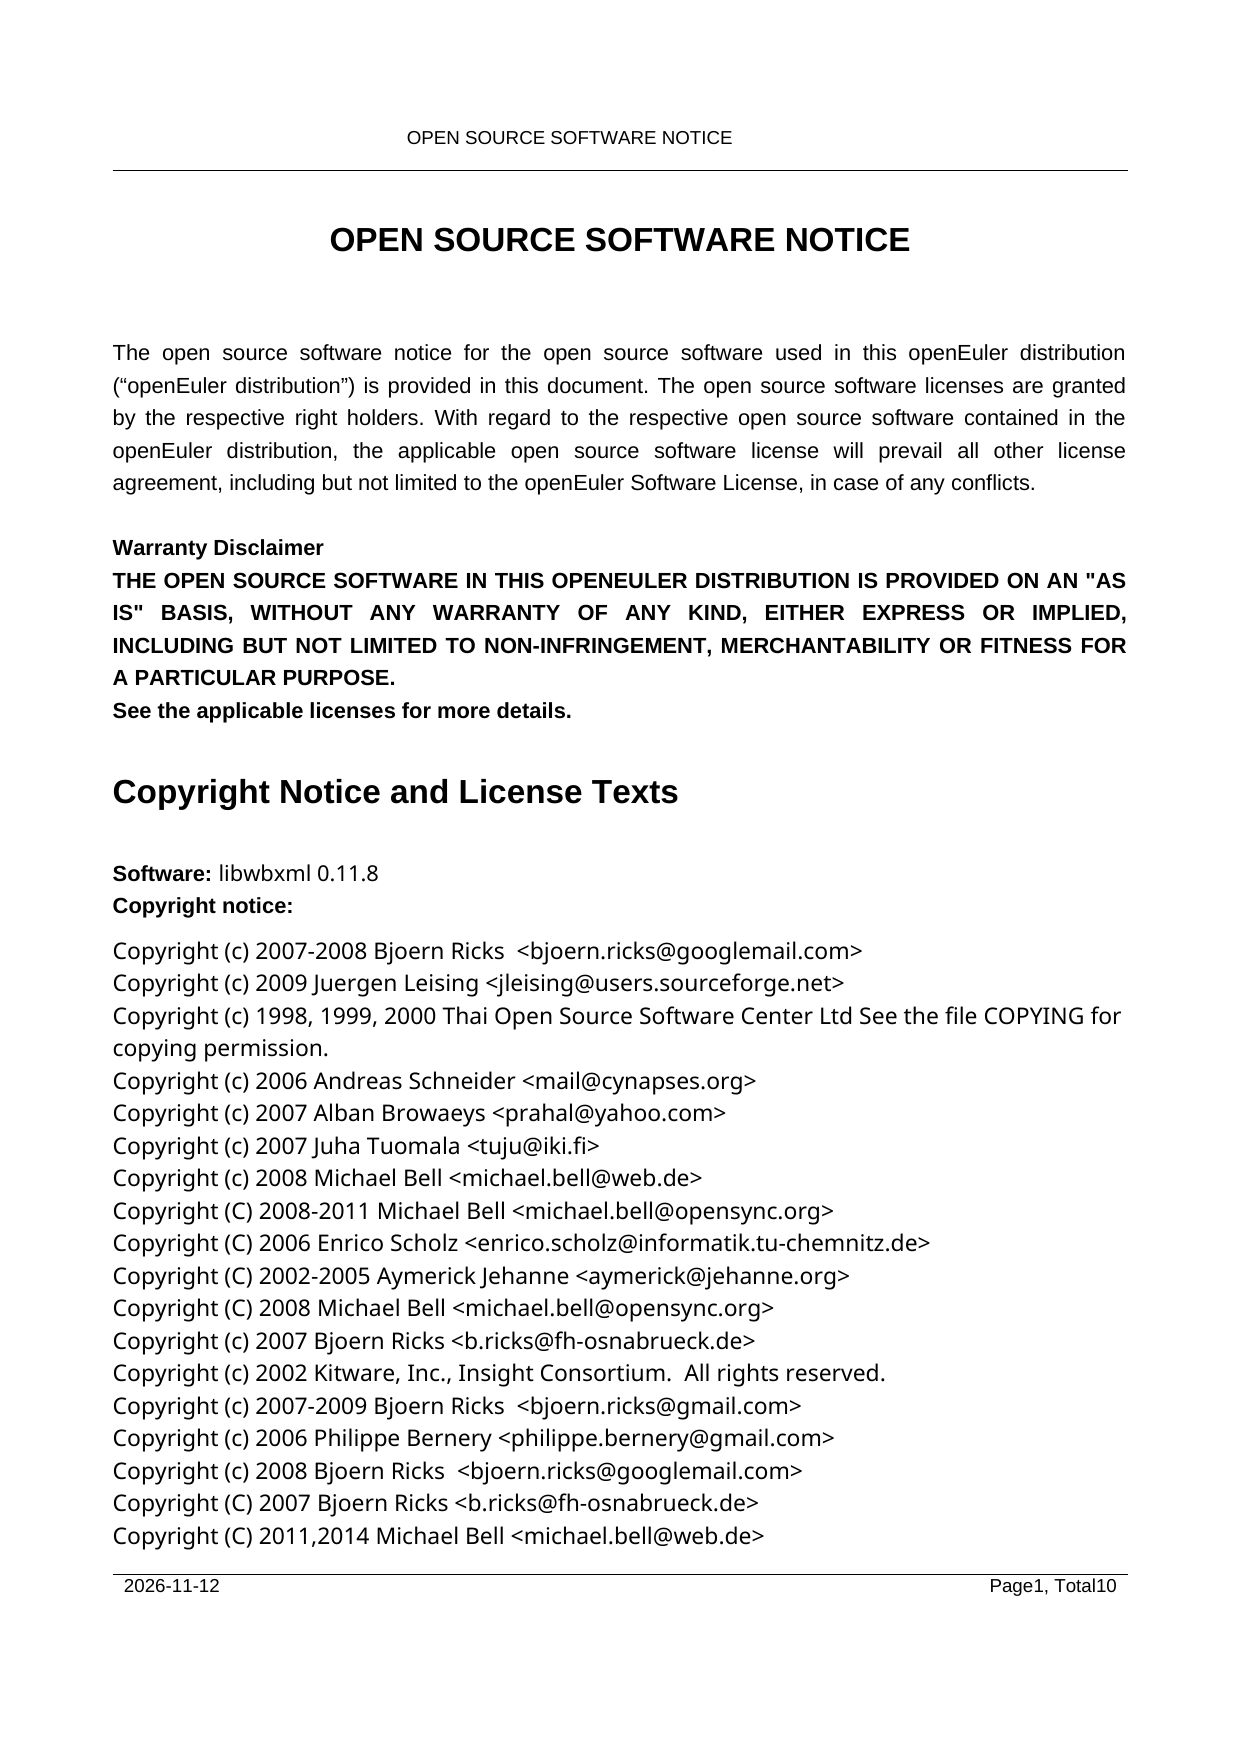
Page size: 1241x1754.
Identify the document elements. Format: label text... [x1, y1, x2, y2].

text THE OPEN SOURCE SOFTWARE IN THIS OPENEULER DISTRIBUTION IS PROVIDED ON AN "AS IS" BASIS, WITHOUT ANY WARRANTY OF ANY KIND, EITHER EXPRESS OR IMPLIED, INCLUDING BUT NOT LIMITED TO NON-INFRINGEMENT, MERCHANTABILITY OR FITNESS FOR A PARTICULAR PURPOSE. See the applicable licenses for more details. [112, 564, 1128, 726]
text Warranty Disclaimer [112, 531, 1128, 564]
text The open source software notice for the open source software used in this openEuler distribution (“openEuler distribution”) is provided in this document. The open source software licenses are granted by the respective right holders. With regard to the respective open source software contained in the openEuler distribution, the applicable open source software license will prevail all other license agreement, including but not limited to the openEuler Software License, in case of any conflicts. [112, 336, 1128, 499]
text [112, 934, 1128, 1551]
text Copyright notice: [112, 889, 1128, 921]
text Copyright Notice and License Texts [112, 759, 1128, 824]
title Software: libwbxml 0.11.8 [112, 856, 1128, 889]
text OPEN SOURCE SOFTWARE NOTICE [112, 206, 1128, 271]
